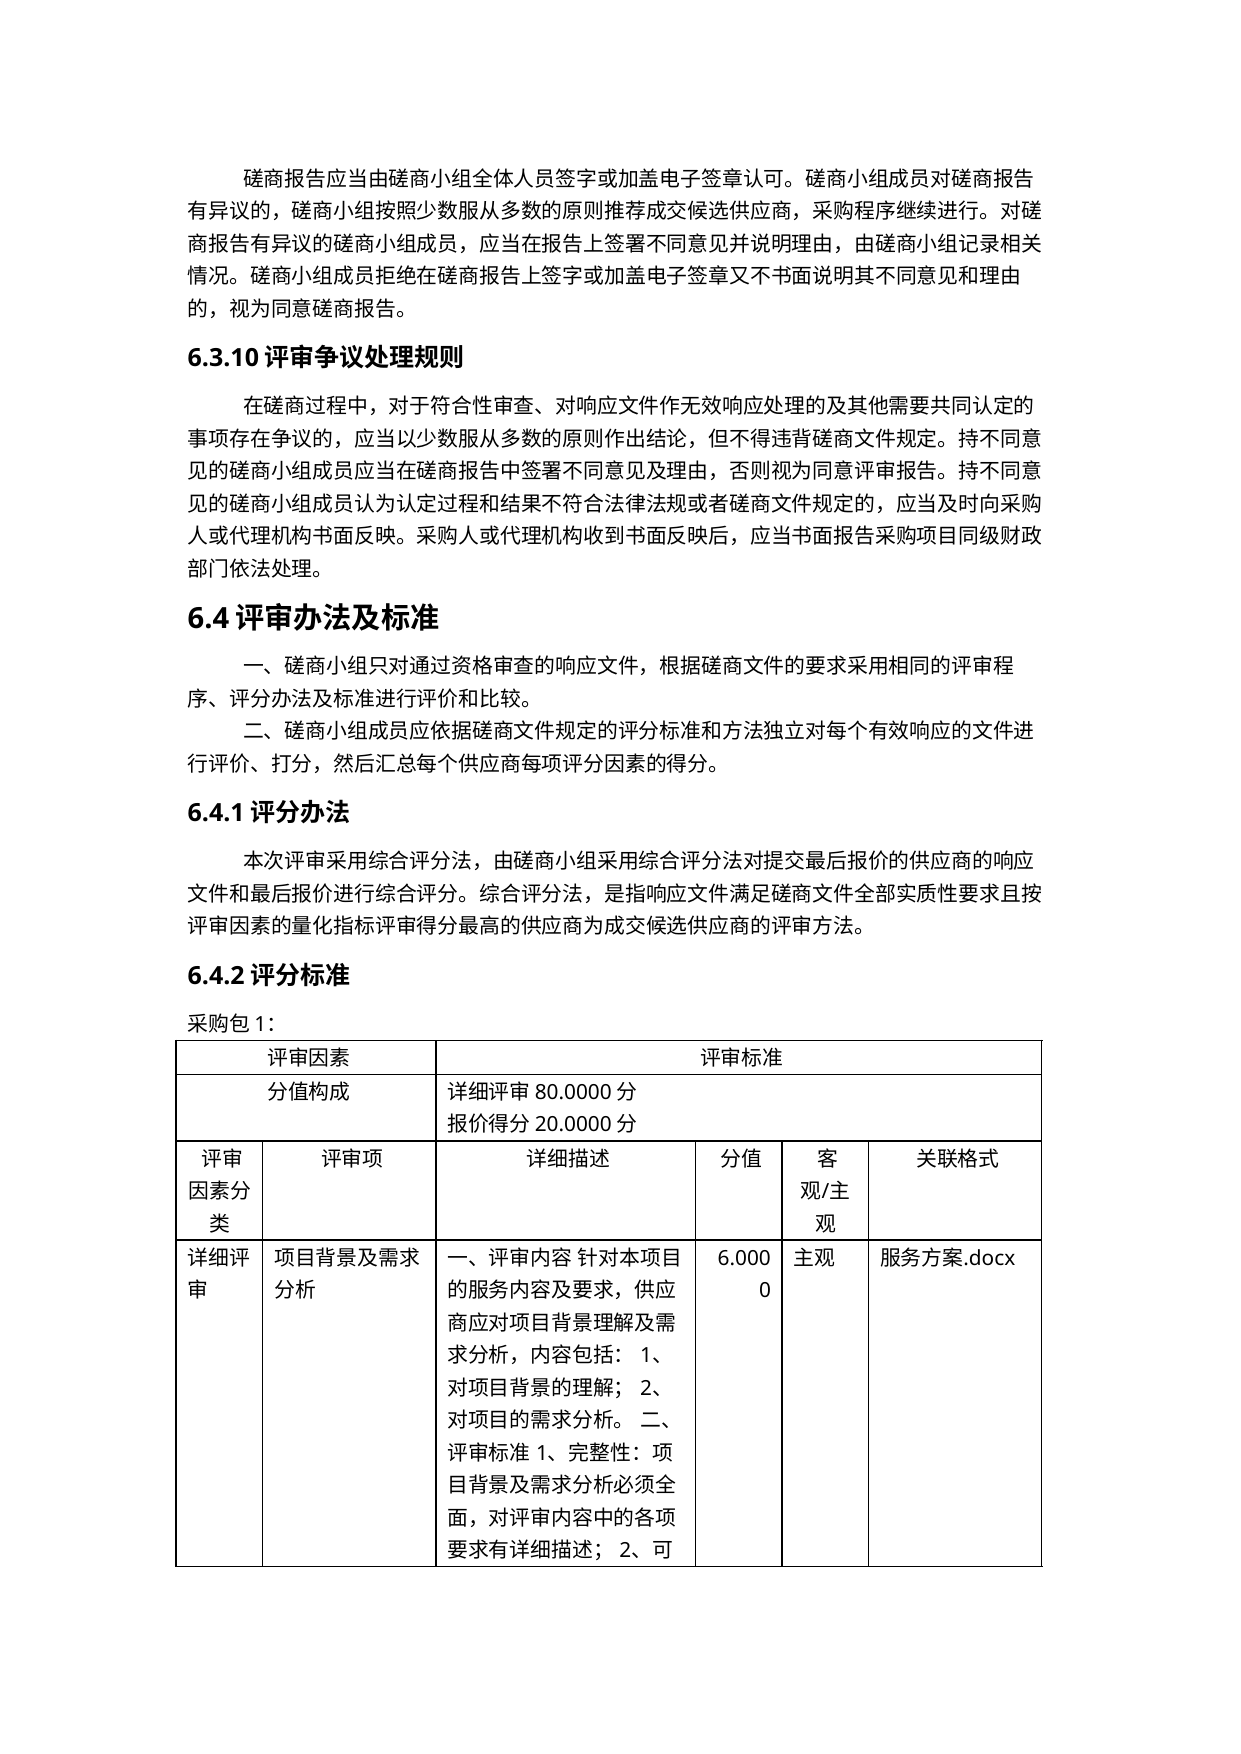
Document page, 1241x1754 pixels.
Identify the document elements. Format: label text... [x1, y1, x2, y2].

table_cell 客观/主观 [783, 1142, 868, 1239]
table_cell 详细评审 [177, 1241, 262, 1566]
text 磋商报告应当由磋商小组全体人员签字或加盖电子签章认可。磋商小组成员对磋商报告有异议的，磋商小组按照少数服从多数的原则推荐成交候选供应商，采购程序继续进行。对磋商报告有异议的磋商小组成员，应当在报告上签署不同意见并说明理由，由磋商小组记录相关情况。磋商小组成员拒绝在磋商报告上签字或加盖电子签章又不书面说明其不同意见和理由的，视为同意磋商报告。 [187, 162, 1053, 324]
table_header 评审因素 [177, 1041, 435, 1073]
table_header 评审标准 [437, 1041, 1041, 1073]
table_cell 服务方案.docx [869, 1241, 1041, 1566]
table_cell 关联格式 [869, 1142, 1041, 1239]
text 6.3.10评审争议处理规则 [187, 324, 1053, 389]
table_cell 6.0000 [696, 1241, 781, 1566]
table_cell 分值构成 [177, 1075, 435, 1140]
text 6.4.1评分办法 [187, 779, 1053, 844]
table_cell 项目背景及需求分析 [263, 1241, 435, 1566]
table_cell 分值 [696, 1142, 781, 1239]
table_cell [437, 1241, 695, 1566]
text 二、磋商小组成员应依据磋商文件规定的评分标准和方法独立对每个有效响应的文件进行评价、打分，然后汇总每个供应商每项评分因素的得分。 [187, 714, 1053, 779]
text 6.4.2评分标准 [187, 942, 1053, 1007]
text 本次评审采用综合评分法，由磋商小组采用综合评分法对提交最后报价的供应商的响应文件和最后报价进行综合评分。综合评分法，是指响应文件满足磋商文件全部实质性要求且按评审因素的量化指标评审得分最高的供应商为成交候选供应商的评审方法。 [187, 844, 1053, 942]
table_cell 详细评审80.0000分 报价得分20.0000分 [437, 1075, 1041, 1140]
table_cell 详细描述 [437, 1142, 695, 1239]
table_cell 评审项 [263, 1142, 435, 1239]
text 一、磋商小组只对通过资格审查的响应文件，根据磋商文件的要求采用相同的评审程序、评分办法及标准进行评价和比较。 [187, 649, 1053, 714]
text 6.4评审办法及标准 [187, 584, 1053, 649]
table_cell 评审因素分类 [177, 1142, 262, 1239]
text 在磋商过程中，对于符合性审查、对响应文件作无效响应处理的及其他需要共同认定的事项存在争议的，应当以少数服从多数的原则作出结论，但不得违背磋商文件规定。持不同意见的磋商小组成员应当在磋商报告中签署不同意见及理由，否则视为同意评审报告。持不同意见的磋商小组成员认为认定过程和结果不符合法律法规或者磋商文件规定的，应当及时向采购人或代理机构书面反映。采购人或代理机构收到书面反映后，应当书面报告采购项目同级财政部门依法处理。 [187, 389, 1053, 584]
text 采购包1： [187, 1007, 1053, 1039]
table_cell 主观 [783, 1241, 868, 1566]
